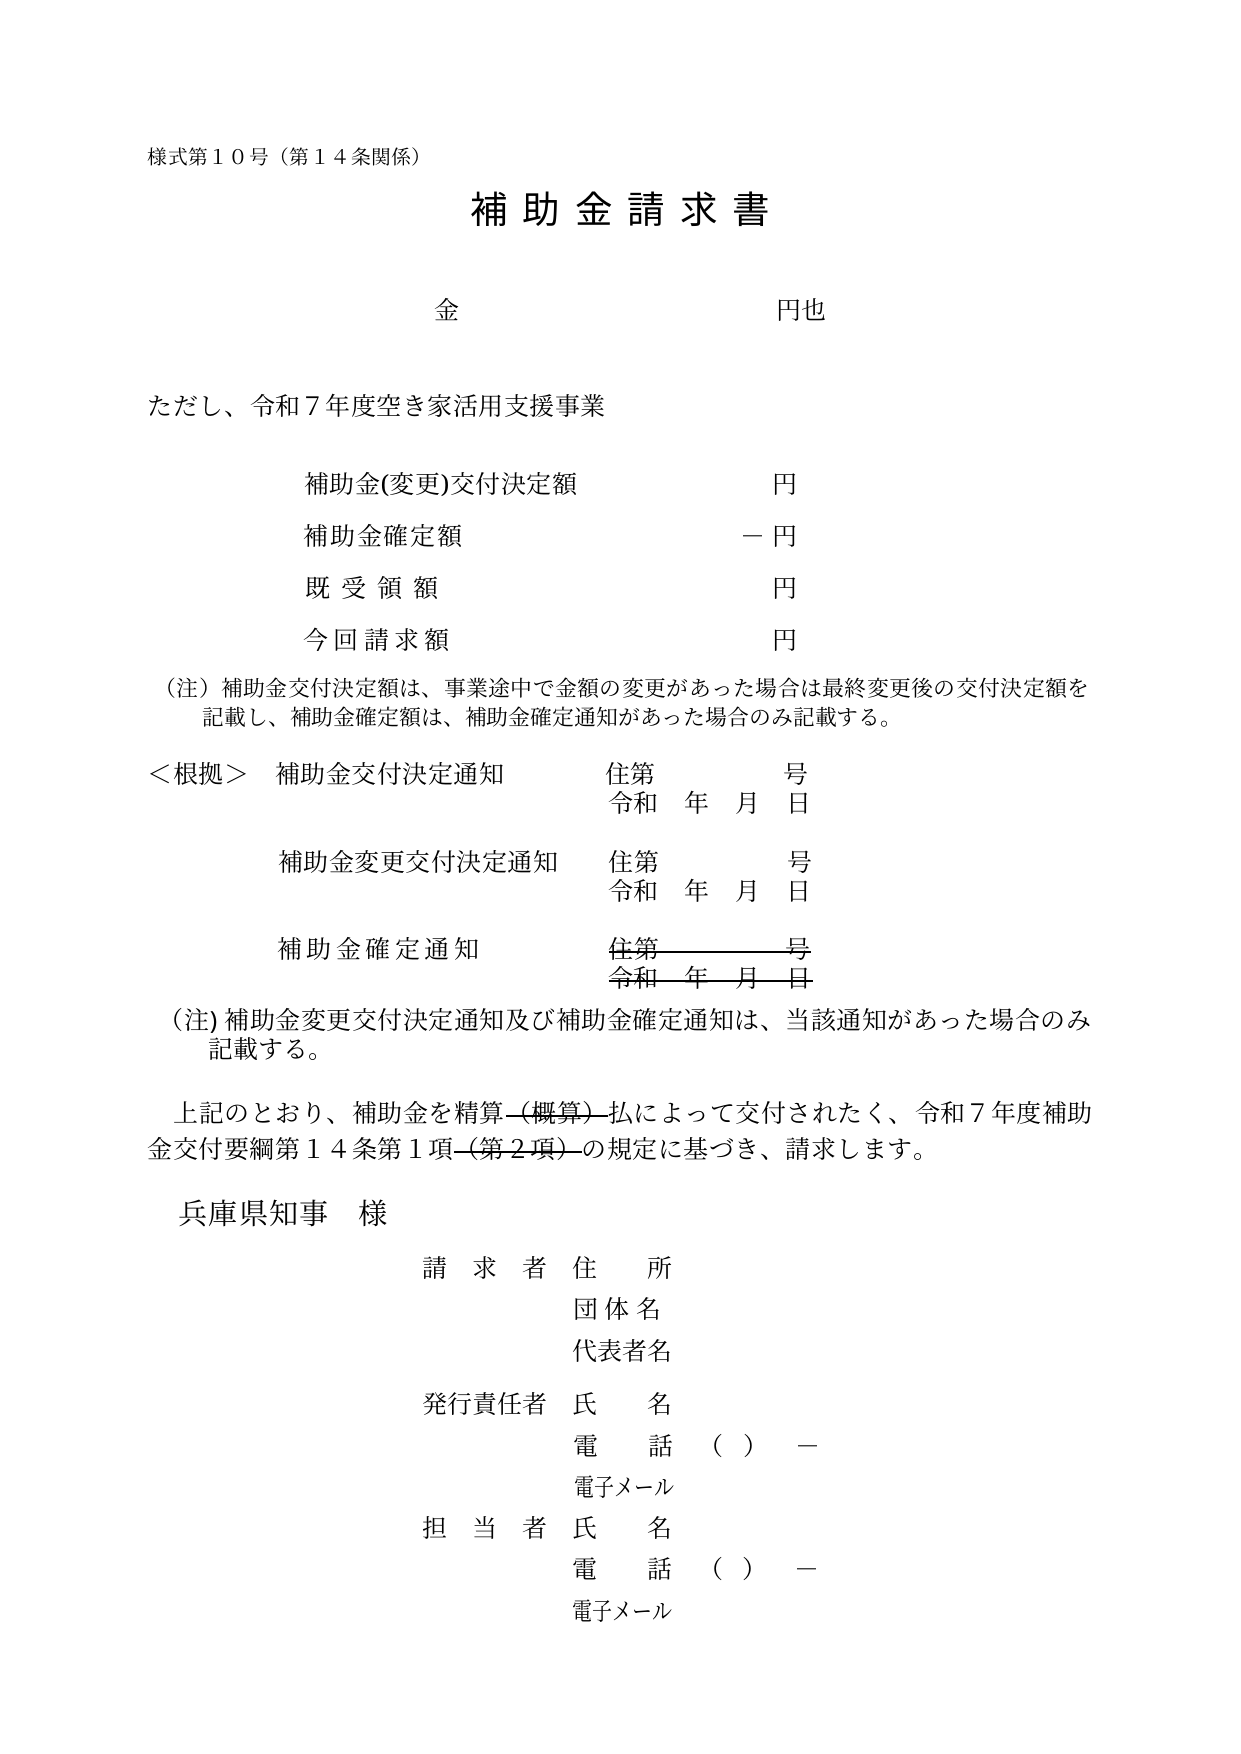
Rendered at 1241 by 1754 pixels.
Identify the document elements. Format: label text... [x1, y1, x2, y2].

text 補助金請求書 [148, 177, 1093, 235]
text 令和 年 月 日 [148, 877, 1093, 906]
text 電子メール [148, 1468, 1093, 1503]
text 金 円也 [148, 272, 1093, 331]
text ＜根拠＞ 補助金交付決定通知 住第 号 [148, 760, 1093, 789]
text 今回請求額 円 [148, 608, 1093, 660]
text 上記のとおり、補助金を精算（概算）払によって交付されたく、令和７年度補助金交付要綱第１４条第１項（第２項）の規定に基づき、請求します。 [148, 1093, 1093, 1165]
text （注) 補助金変更交付決定通知及び補助金確定通知は、当該通知があった場合のみ記載する。 [158, 1006, 1093, 1064]
text （注）補助金交付決定額は、事業途中で金額の変更があった場合は最終変更後の交付決定額を記載し、補助金確定額は、補助金確定通知があった場合のみ記載する。 [148, 673, 1093, 731]
text 団 体 名 [148, 1290, 1093, 1326]
text 補助金変更交付決定通知 住第 号 [148, 848, 1093, 877]
text ただし、令和７年度空き家活用支援事業 [148, 368, 1093, 427]
text 補助金確定通知 住第 号 [148, 935, 1093, 964]
text 既受領額 円 [148, 556, 1093, 608]
text 発行責任者 氏 名 [148, 1385, 1093, 1421]
text 電 話 （ ） － [148, 1550, 1093, 1586]
text 補助金確定額 － 円 [148, 504, 1093, 556]
text 請 求 者 住 所 [148, 1249, 1093, 1285]
text 電子メール [148, 1591, 1093, 1627]
text 様式第１０号（第１４条関係） [148, 118, 1093, 177]
text 代表者名 [148, 1331, 1093, 1367]
text 兵庫県知事 様 [148, 1178, 1093, 1236]
text 補助金(変更)交付決定額 円 [148, 452, 1093, 504]
text 担 当 者 氏 名 [148, 1509, 1093, 1545]
text 令和 年 月 日 [148, 964, 1093, 993]
text 令和 年 月 日 [148, 789, 1093, 818]
text 電 話 （ ） － [148, 1426, 1093, 1462]
